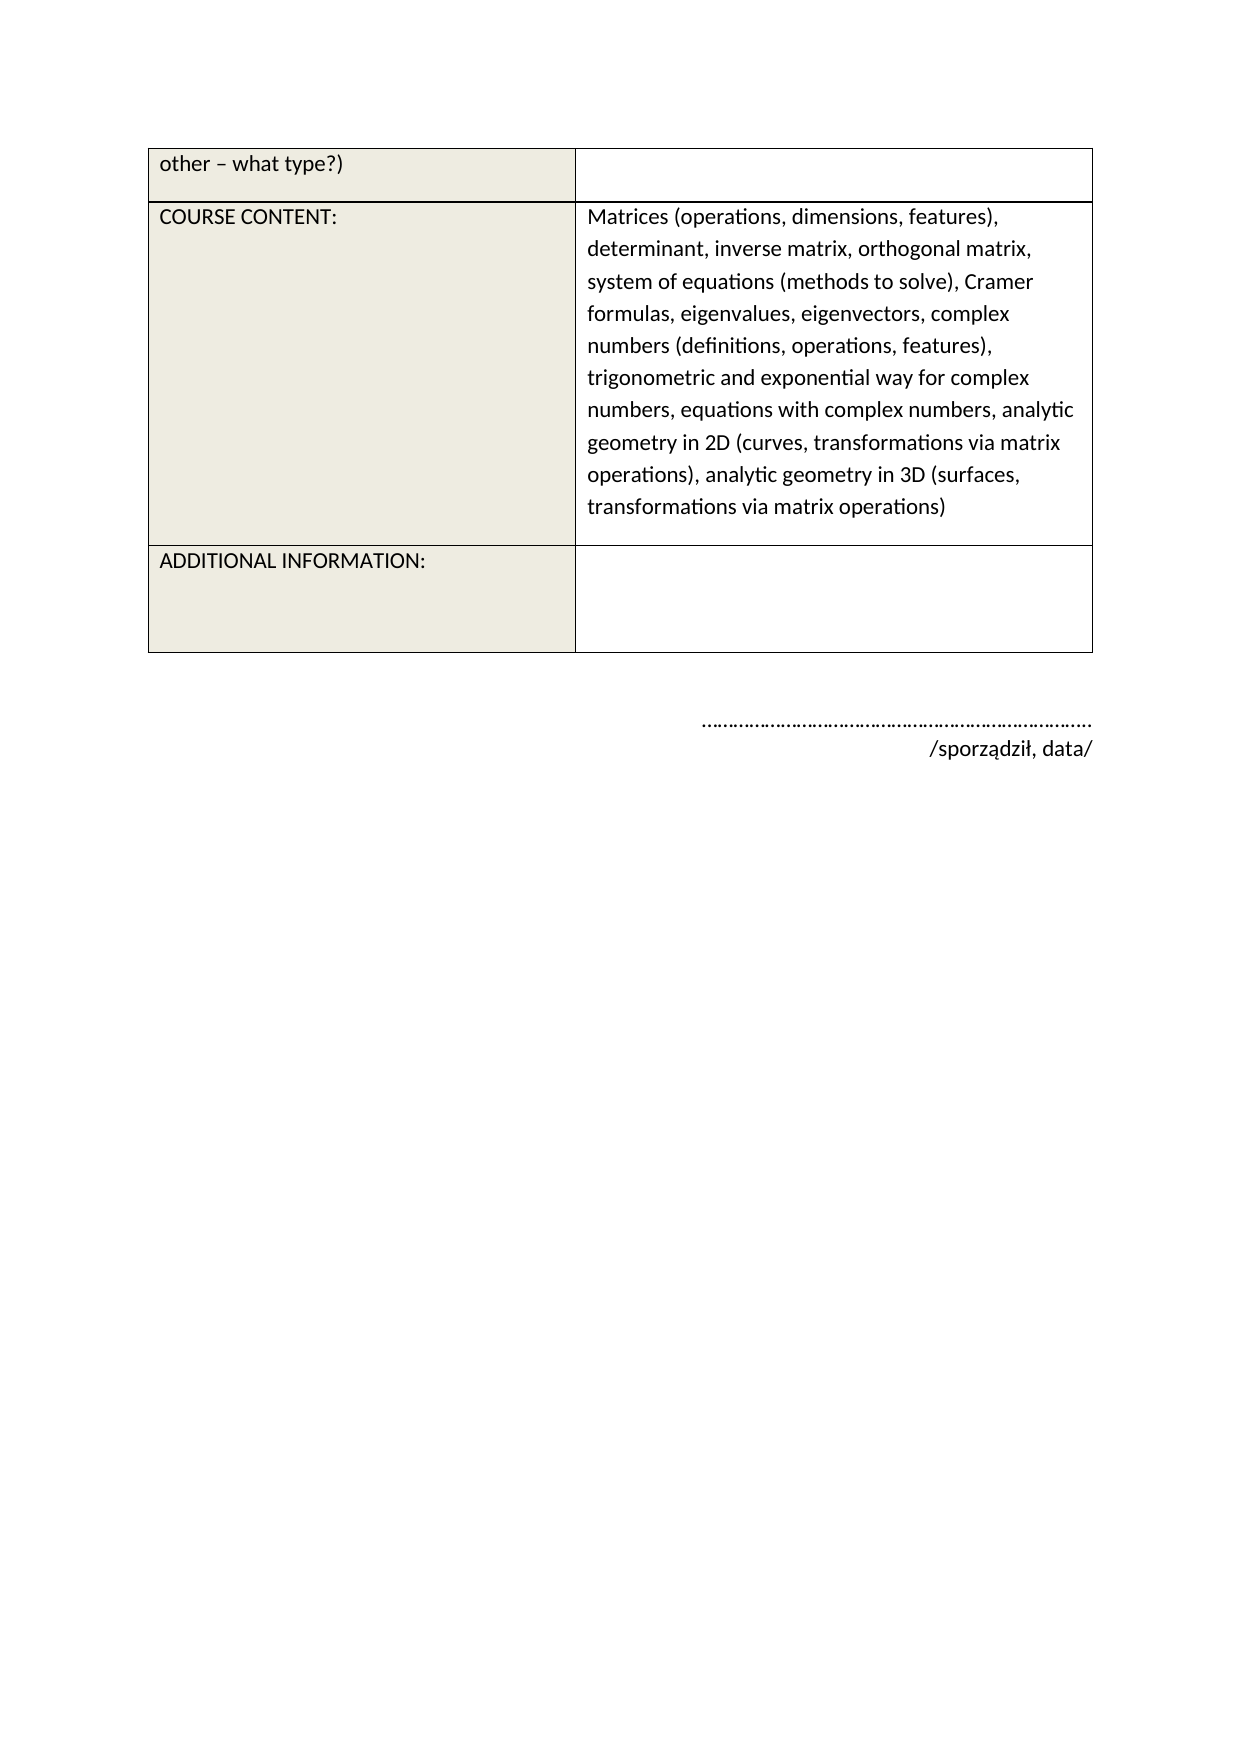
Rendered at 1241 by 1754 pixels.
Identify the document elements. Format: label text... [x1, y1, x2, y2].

table_cell Matrices (operations, dimensions, features), determinant, inverse matrix, orthogonal matrix, system of equations (methods to solve), Cramer formulas, eigenvalues, eigenvectors, complex numbers (definitions, operations, features), trigonometric and exponential way for complex numbers, equations with complex numbers, analytic geometry in 2D (curves, transformations via matrix operations), analytic geometry in 3D (surfaces, transformations via matrix operations) [576, 203, 1092, 545]
text /sporządził, data/ [148, 734, 1093, 762]
table_cell [576, 546, 1092, 652]
table_cell COURSE CONTENT: [149, 203, 575, 545]
table_cell ADDITIONAL INFORMATION: [149, 546, 575, 652]
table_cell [576, 149, 1092, 201]
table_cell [149, 149, 575, 201]
text ……………………………………………………………….. [148, 706, 1093, 734]
